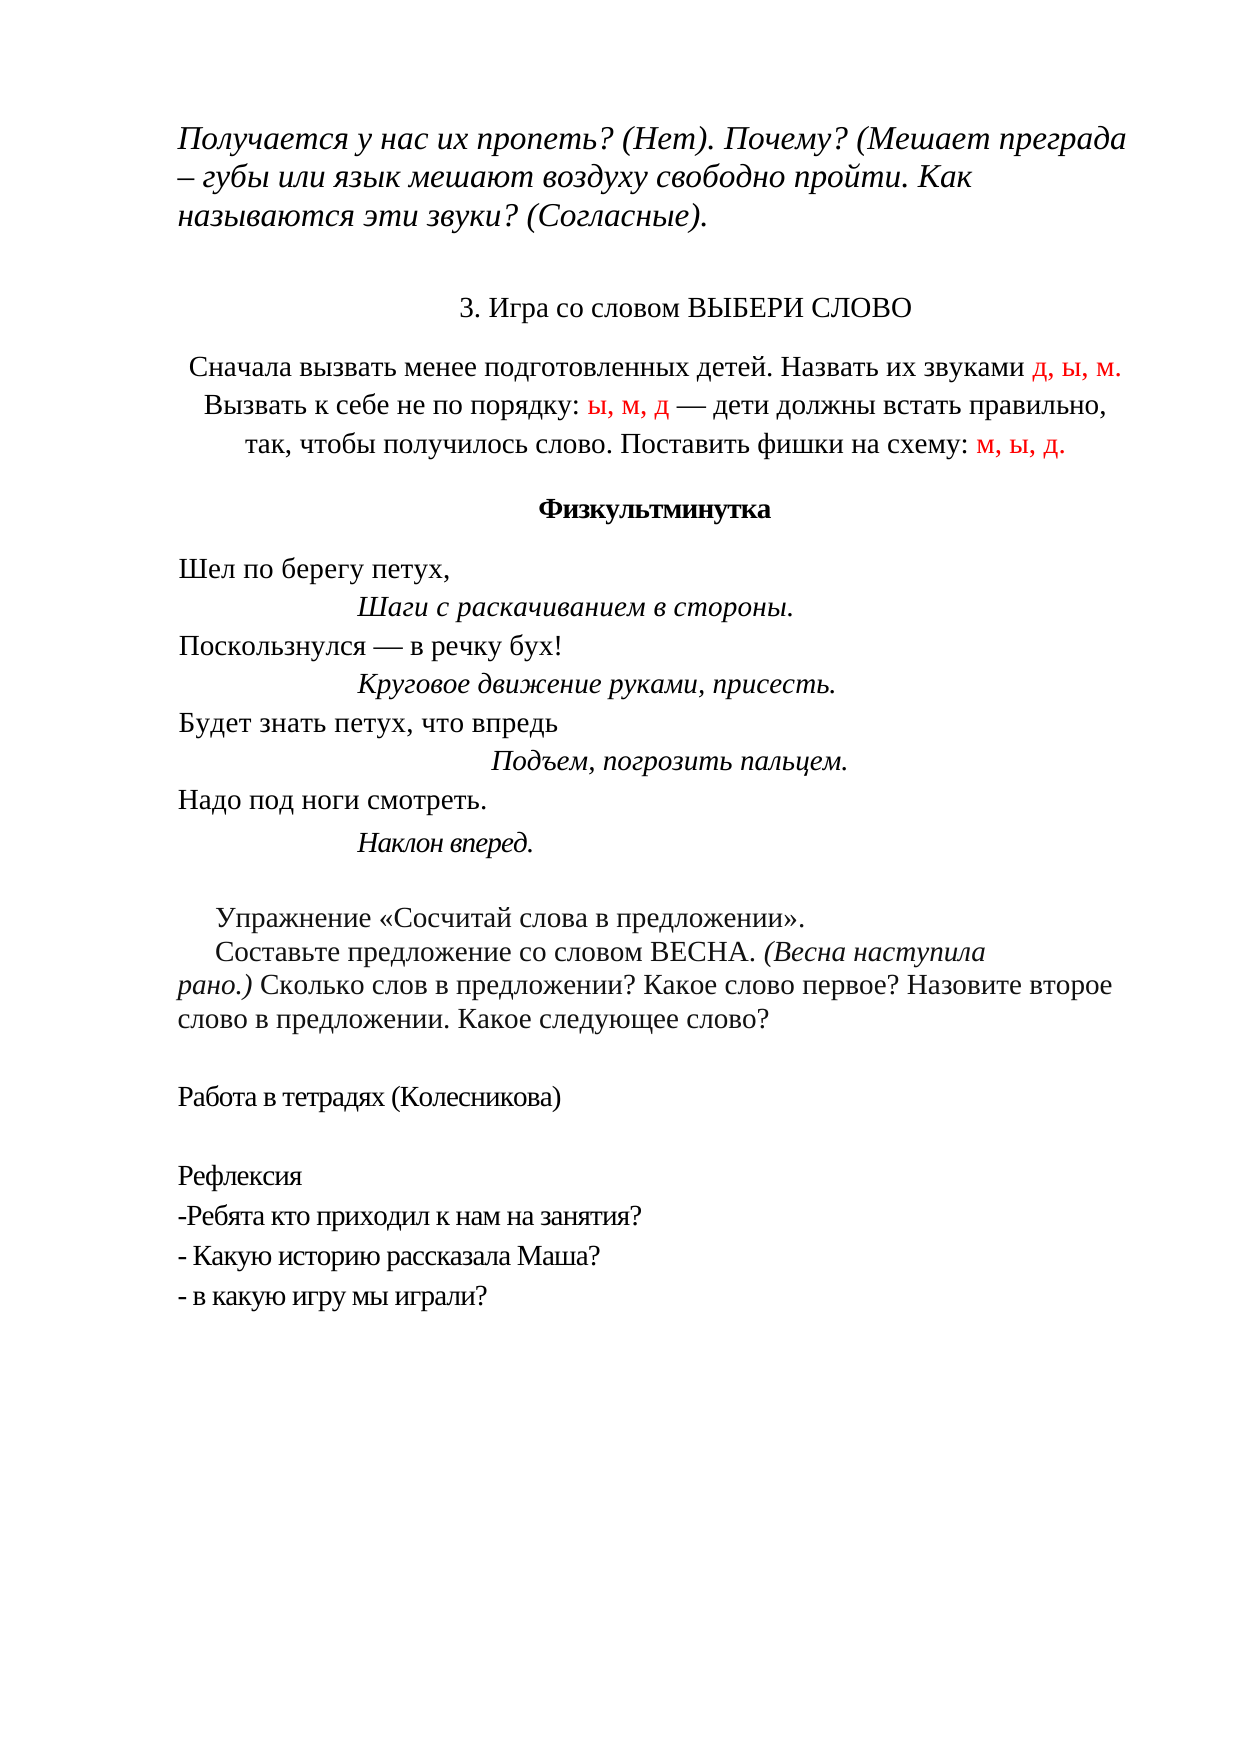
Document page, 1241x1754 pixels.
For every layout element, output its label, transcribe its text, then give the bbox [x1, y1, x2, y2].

text Упражнение «Сосчитай слова в предложении». [177, 900, 1152, 934]
text - в какую игру мы играли? [177, 1273, 1152, 1313]
text Круговое движение руками, присесть. [357, 666, 1152, 700]
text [177, 118, 1152, 233]
text Составьте предложение со словом ВЕСНА. (Весна наступила рано.) Сколько слов в предложении? Какое слово первое? Назовите второе слово в предложении. Какое следующее слово? [177, 934, 1152, 1034]
text - Какую историю рассказала Маша? [177, 1233, 1152, 1273]
text Физкультминутка [177, 491, 1133, 525]
text Работа в тетрадях (Колесникова) [177, 1074, 1152, 1114]
text Надо под ноги смотреть. [178, 782, 1152, 816]
text Рефлексия [177, 1154, 1152, 1193]
text Поскользнулся — в речку бух! [178, 628, 1152, 661]
text Подъем, погрозить пальцем. [188, 743, 1152, 777]
text Сначала вызвать менее подготовленных детей. Назвать их звуками д, ы, м. Вызвать к себе не по порядку: ы, м, д — дети должны встать правильно, так, чтобы получилось слово. Поставить фишки на схему: м, ы, д. [177, 349, 1133, 459]
text Шел по берегу петух, [178, 551, 1152, 584]
text Наклон вперед. [357, 821, 1152, 860]
text 3. Игра со словом ВЫБЕРИ СЛОВО [414, 298, 957, 322]
text -Ребята кто приходил к нам на занятия? [177, 1193, 1152, 1233]
text Будет знать петух, что впредь [178, 705, 1152, 738]
text Шаги с раскачиванием в стороны. [357, 589, 1152, 623]
